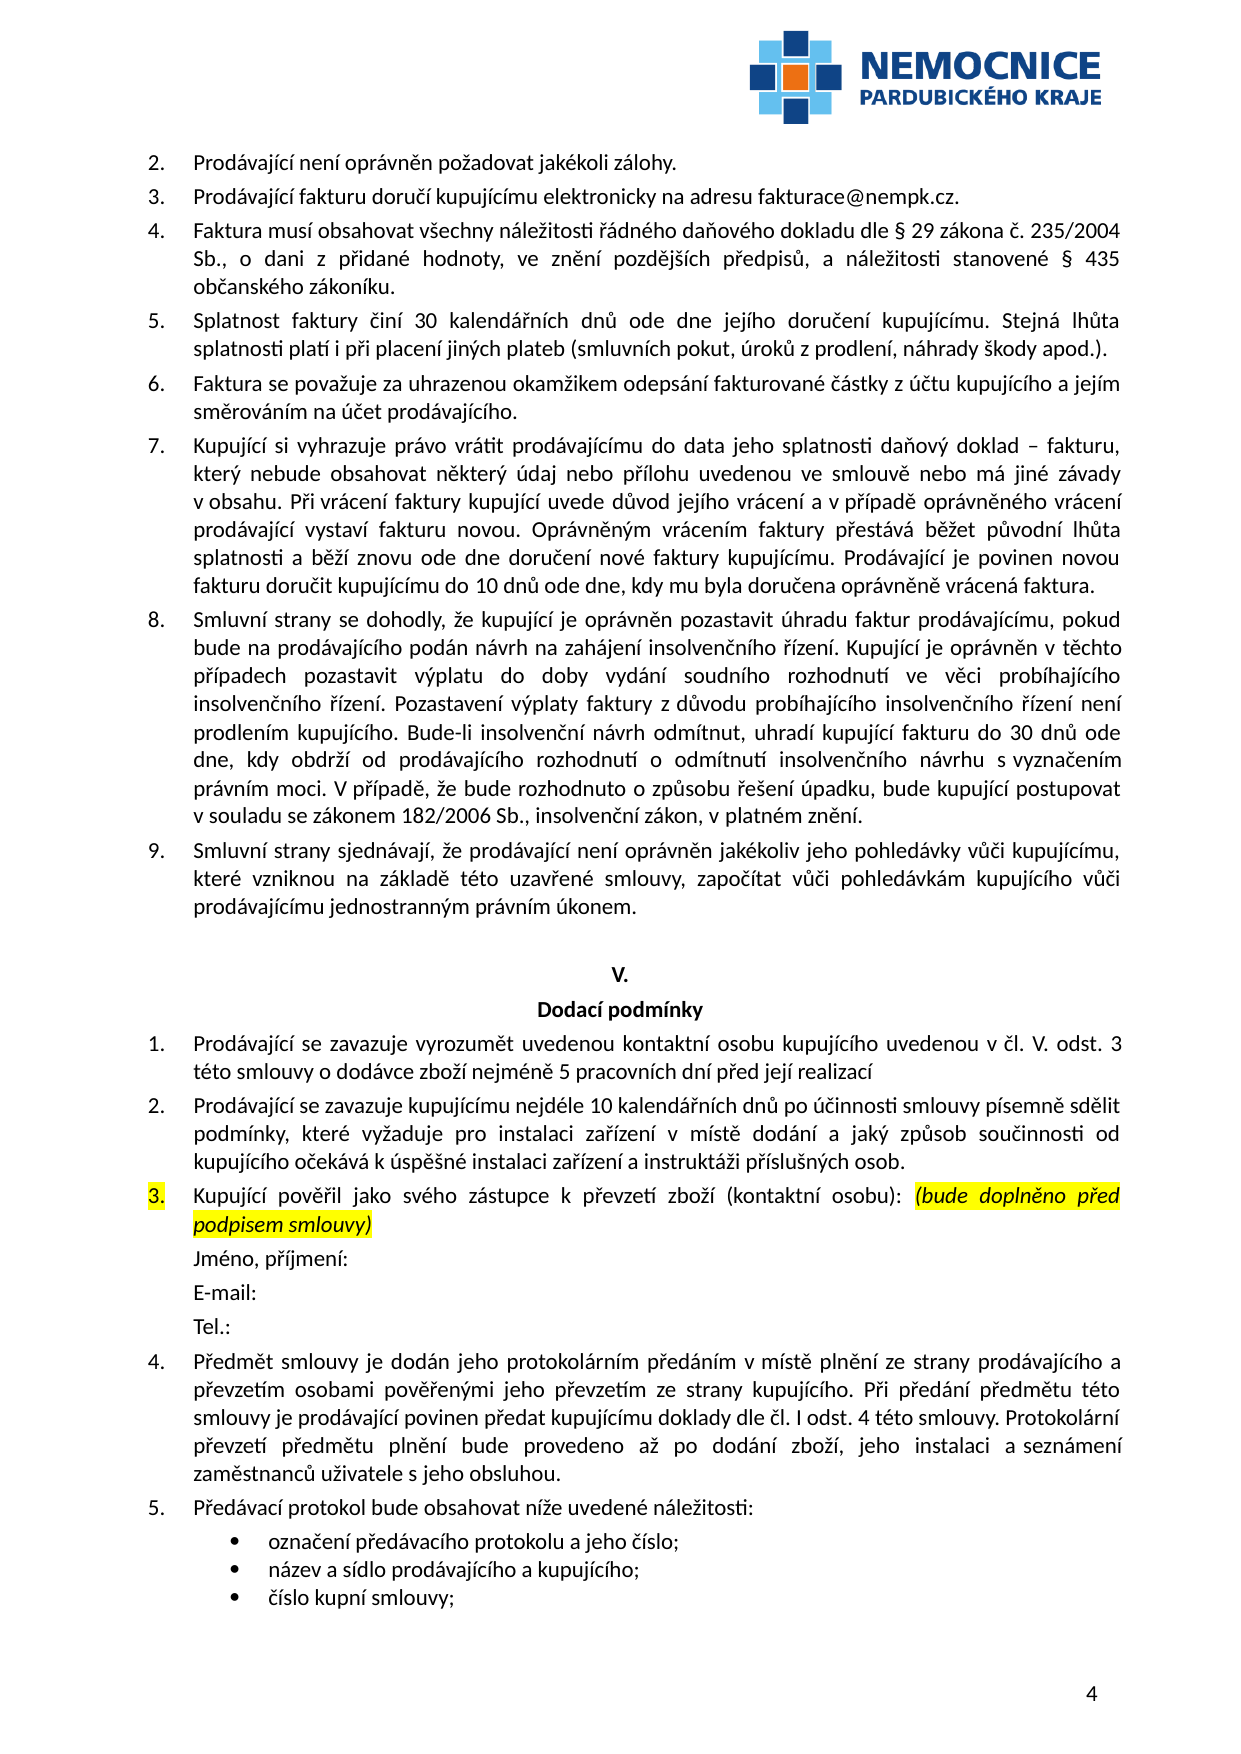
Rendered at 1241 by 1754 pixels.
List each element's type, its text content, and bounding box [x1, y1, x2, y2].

text E-mail: [193, 1278, 1122, 1306]
list Faktura musí obsahovat všechny náležitosti řádného daňového dokladu dle § 29 zákona č. 235/2004 Sb., o dani z přidané hodnoty, ve znění pozdějších předpisů, a náležitosti stanovené § 435 občanského zákoníku. [148, 216, 1122, 300]
list Smluvní strany sjednávají, že prodávající není oprávněn jakékoliv jeho pohledávky vůči kupujícímu, které vzniknou na základě této uzavřené smlouvy, započítat vůči pohledávkám kupujícího vůči prodávajícímu jednostranným právním úkonem. [148, 836, 1122, 920]
list označení předávacího protokolu a jeho číslo; [231, 1527, 1122, 1555]
list číslo kupní smlouvy; [231, 1583, 1122, 1611]
list Prodávající není oprávněn požadovat jakékoli zálohy. [148, 148, 1122, 176]
list Prodávající se zavazuje kupujícímu nejdéle 10 kalendářních dnů po účinnosti smlouvy písemně sdělit podmínky, které vyžaduje pro instalaci zařízení v místě dodání a jaký způsob součinnosti od kupujícího očekává k úspěšné instalaci zařízení a instruktáži příslušných osob. [148, 1091, 1122, 1175]
list Splatnost faktury činí 30 kalendářních dnů ode dne jejího doručení kupujícímu. Stejná lhůta splatnosti platí i při placení jiných plateb (smluvních pokut, úroků z prodlení, náhrady škody apod.). [148, 307, 1122, 363]
list Faktura se považuje za uhrazenou okamžikem odepsání fakturované částky z účtu kupujícího a jejím směrováním na účet prodávajícího. [148, 369, 1122, 425]
list Kupující si vyhrazuje právo vrátit prodávajícímu do data jeho splatnosti daňový doklad – fakturu, který nebude obsahovat některý údaj nebo přílohu uvedenou ve smlouvě nebo má jiné závady v obsahu. Při vrácení faktury kupující uvede důvod jejího vrácení a v případě oprávněného vrácení prodávající vystaví fakturu novou. Oprávněným vrácením faktury přestává běžet původní lhůta splatnosti a běží znovu ode dne doručení nové faktury kupujícímu. Prodávající je povinen novou fakturu doručit kupujícímu do 10 dnů ode dne, kdy mu byla doručena oprávněně vrácená faktura. [148, 431, 1122, 599]
text Tel.: [193, 1312, 1122, 1341]
text Jméno, příjmení: [193, 1244, 1122, 1272]
list Předmět smlouvy je dodán jeho protokolárním předáním v místě plnění ze strany prodávajícího a převzetím osobami pověřenými jeho převzetím ze strany kupujícího. Při předání předmětu této smlouvy je prodávající povinen předat kupujícímu doklady dle čl. I odst. 4 této smlouvy. Protokolární převzetí předmětu plnění bude provedeno až po dodání zboží, jeho instalaci a seznámení zaměstnanců uživatele s jeho obsluhou. [148, 1347, 1122, 1487]
list Předávací protokol bude obsahovat níže uvedené náležitosti: [148, 1493, 1122, 1521]
picture [748, 29, 1101, 125]
list Prodávající se zavazuje vyrozumět uvedenou kontaktní osobu kupujícího uvedenou v čl. V. odst. 3 této smlouvy o dodávce zboží nejméně 5 pracovních dní před její realizací [148, 1029, 1122, 1085]
text Dodací podmínky [118, 995, 1122, 1023]
list Kupující pověřil jako svého zástupce k převzetí zboží (kontaktní osobu): (bude doplněno před podpisem smlouvy) [148, 1182, 1122, 1238]
list název a sídlo prodávajícího a kupujícího; [231, 1555, 1122, 1583]
text v. [118, 961, 1122, 988]
list Prodávající fakturu doručí kupujícímu elektronicky na adresu fakturace@nempk.cz. [148, 182, 1122, 210]
list Smluvní strany se dohodly, že kupující je oprávněn pozastavit úhradu faktur prodávajícímu, pokud bude na prodávajícího podán návrh na zahájení insolvenčního řízení. Kupující je oprávněn v těchto případech pozastavit výplatu do doby vydání soudního rozhodnutí ve věci probíhajícího insolvenčního řízení. Pozastavení výplaty faktury z důvodu probíhajícího insolvenčního řízení není prodlením kupujícího. Bude-li insolvenční návrh odmítnut, uhradí kupující fakturu do 30 dnů ode dne, kdy obdrží od prodávajícího rozhodnutí o odmítnutí insolvenčního návrhu s vyznačením právním moci. V případě, že bude rozhodnuto o způsobu řešení úpadku, bude kupující postupovat v souladu se zákonem 182/2006 Sb., insolvenční zákon, v platném znění. [148, 606, 1122, 830]
